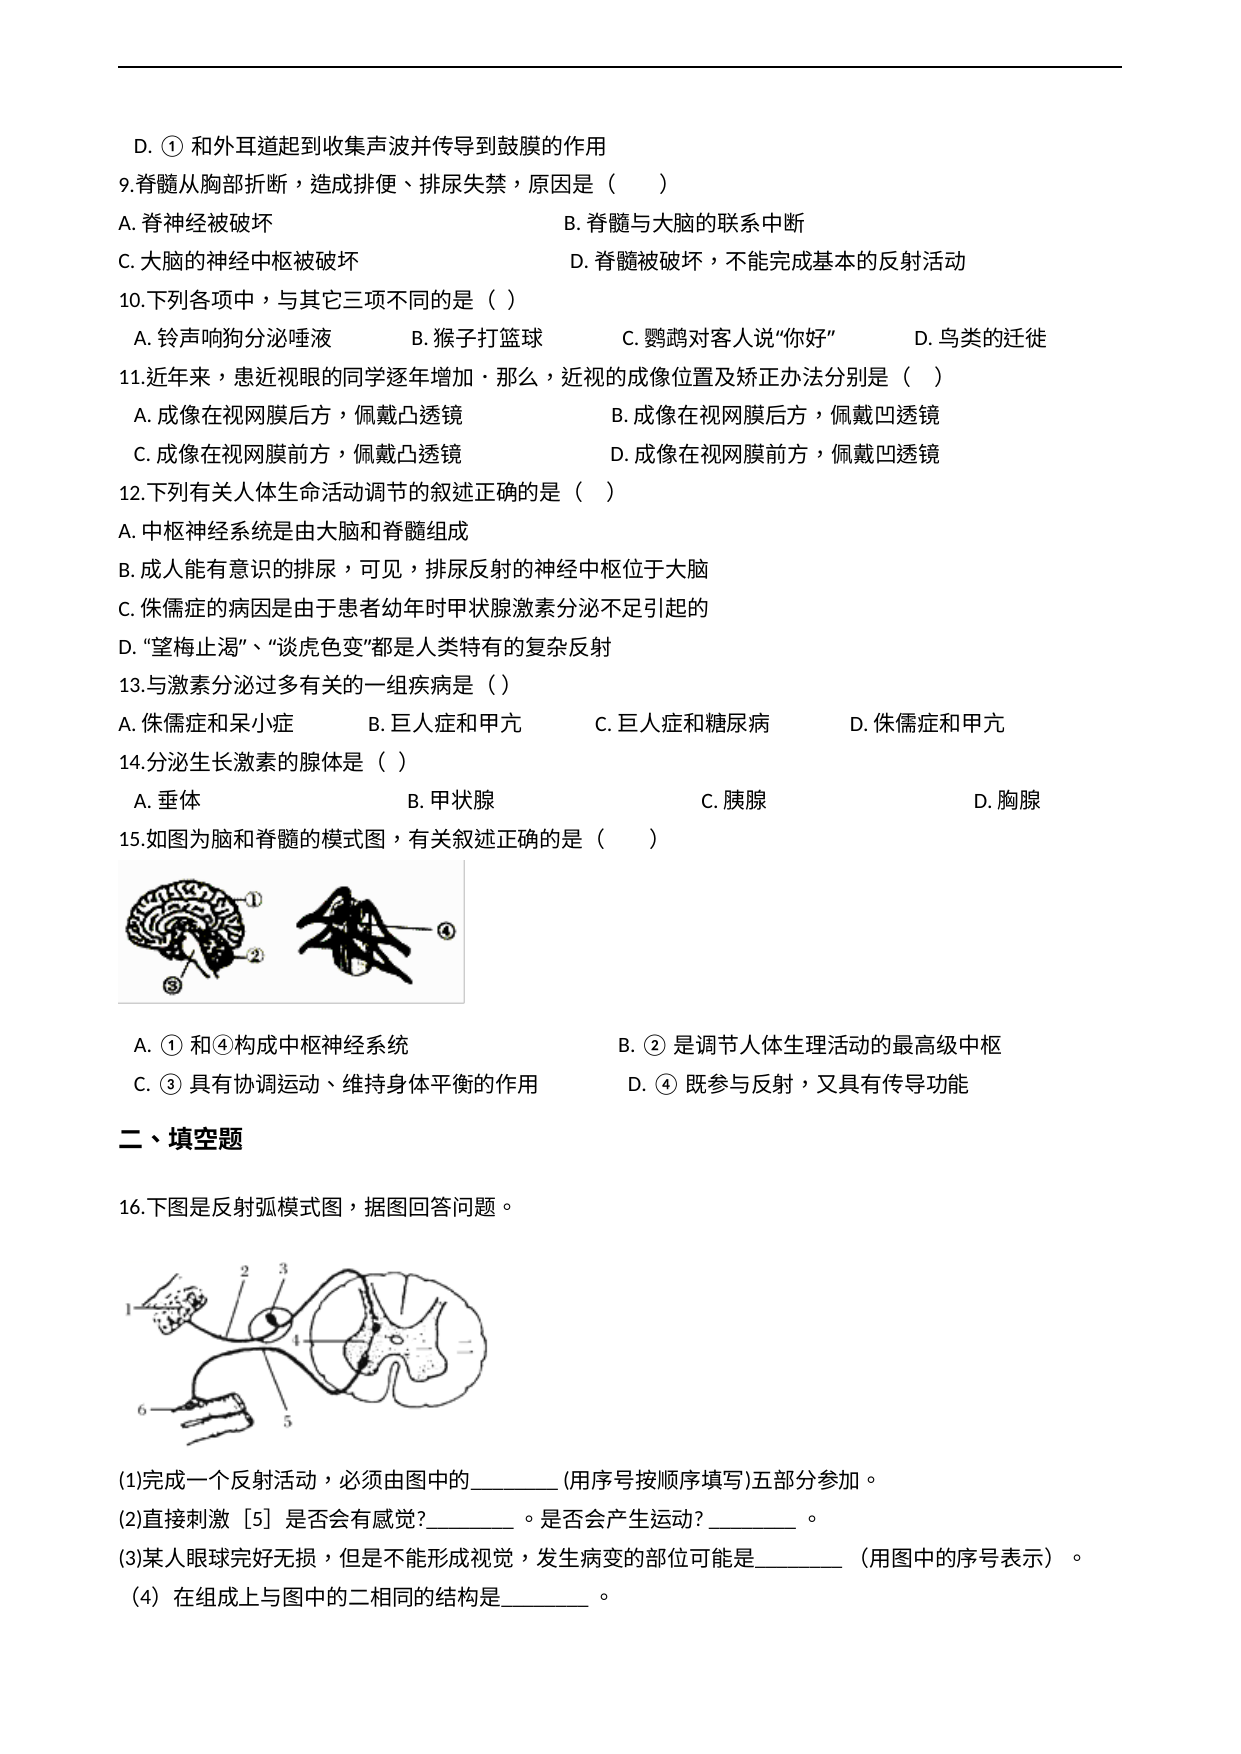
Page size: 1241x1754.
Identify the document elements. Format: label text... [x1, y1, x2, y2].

text 11.近年来，患近视眼的同学逐年增加．那么，近视的成像位置及矫正办法分别是（ ） [118, 360, 1122, 393]
picture [406, 340, 412, 347]
picture [909, 340, 915, 347]
text C. 大脑的神经中枢被破坏 D. 脊髓被破坏，不能完成基本的反射活动 [118, 245, 1122, 277]
picture [605, 456, 611, 463]
picture [606, 417, 612, 424]
text 12.下列有关人体生命活动调节的叙述正确的是（ ） [118, 476, 1122, 508]
text 10.下列各项中，与其它三项不同的是（ ） [118, 283, 1122, 316]
picture [844, 725, 850, 732]
text 13.与激素分泌过多有关的一组疾病是（ ） [118, 669, 1122, 701]
text 15.如图为脑和脊髓的模式图，有关叙述正确的是（ ） [118, 822, 1122, 855]
text A. 铃声响狗分泌唾液 B. 猴子打篮球 C. 鹦鹉对客人说“你好” D. 鸟类的迁徙 [134, 322, 1122, 354]
text 14.分泌生长激素的腺体是（ ） [118, 746, 1122, 778]
text 16.下图是反射弧模式图，据图回答问题。 (1)完成一个反射活动，必须由图中的________ (用序号按顺序填写)五部分参加。 (2)直接刺激［5］是否会有感觉?________ 。是否会产生运动? ________ 。 (3)某人眼球完好无损，但是不能形成视觉，发生病变的部位可能是________ （用图中的序号表示）。 （4）在组成上与图中的二相同的结构是________ 。 [118, 1190, 1122, 1613]
text A. 成像在视网膜后方，佩戴凸透镜 B. 成像在视网膜后方，佩戴凹透镜 C. 成像在视网膜前方，佩戴凸透镜 D. 成像在视网膜前方，佩戴凹透镜 [134, 398, 1122, 470]
text A. 中枢神经系统是由大脑和脊髓组成 [118, 514, 1122, 547]
text A. 侏儒症和呆小症 B. 巨人症和甲亢 C. 巨人症和糖尿病 D. 侏儒症和甲亢 [118, 707, 1122, 739]
picture [118, 860, 466, 1005]
text B. 成人能有意识的排尿，可见，排尿反射的神经中枢位于大脑 C. 侏儒症的病因是由于患者幼年时甲状腺激素分泌不足引起的 [118, 553, 1122, 624]
text A. ①和④构成中枢神经系统 B. ②是调节人体生理活动的最高级中枢 C. ③具有协调运动、维持身体平衡的作用 D. ④既参与反射，又具有传导功能 [134, 1029, 1122, 1100]
picture [118, 1261, 494, 1452]
text D. “望梅止渴”、“谈虎色变”都是人类特有的复杂反射 [118, 630, 1122, 663]
text A. 垂体 B. 甲状腺 C. 胰腺 D. 胸腺 [134, 784, 1122, 816]
picture [617, 340, 623, 347]
text A. 脊神经被破坏 B. 脊髓与大脑的联系中断 [118, 206, 1122, 239]
text 9.脊髓从胸部折断，造成排便、排尿失禁，原因是（ ） [118, 168, 1122, 200]
text D. ①和外耳道起到收集声波并传导到鼓膜的作用 [134, 129, 1122, 162]
text 二、填空题 [118, 1106, 1122, 1171]
